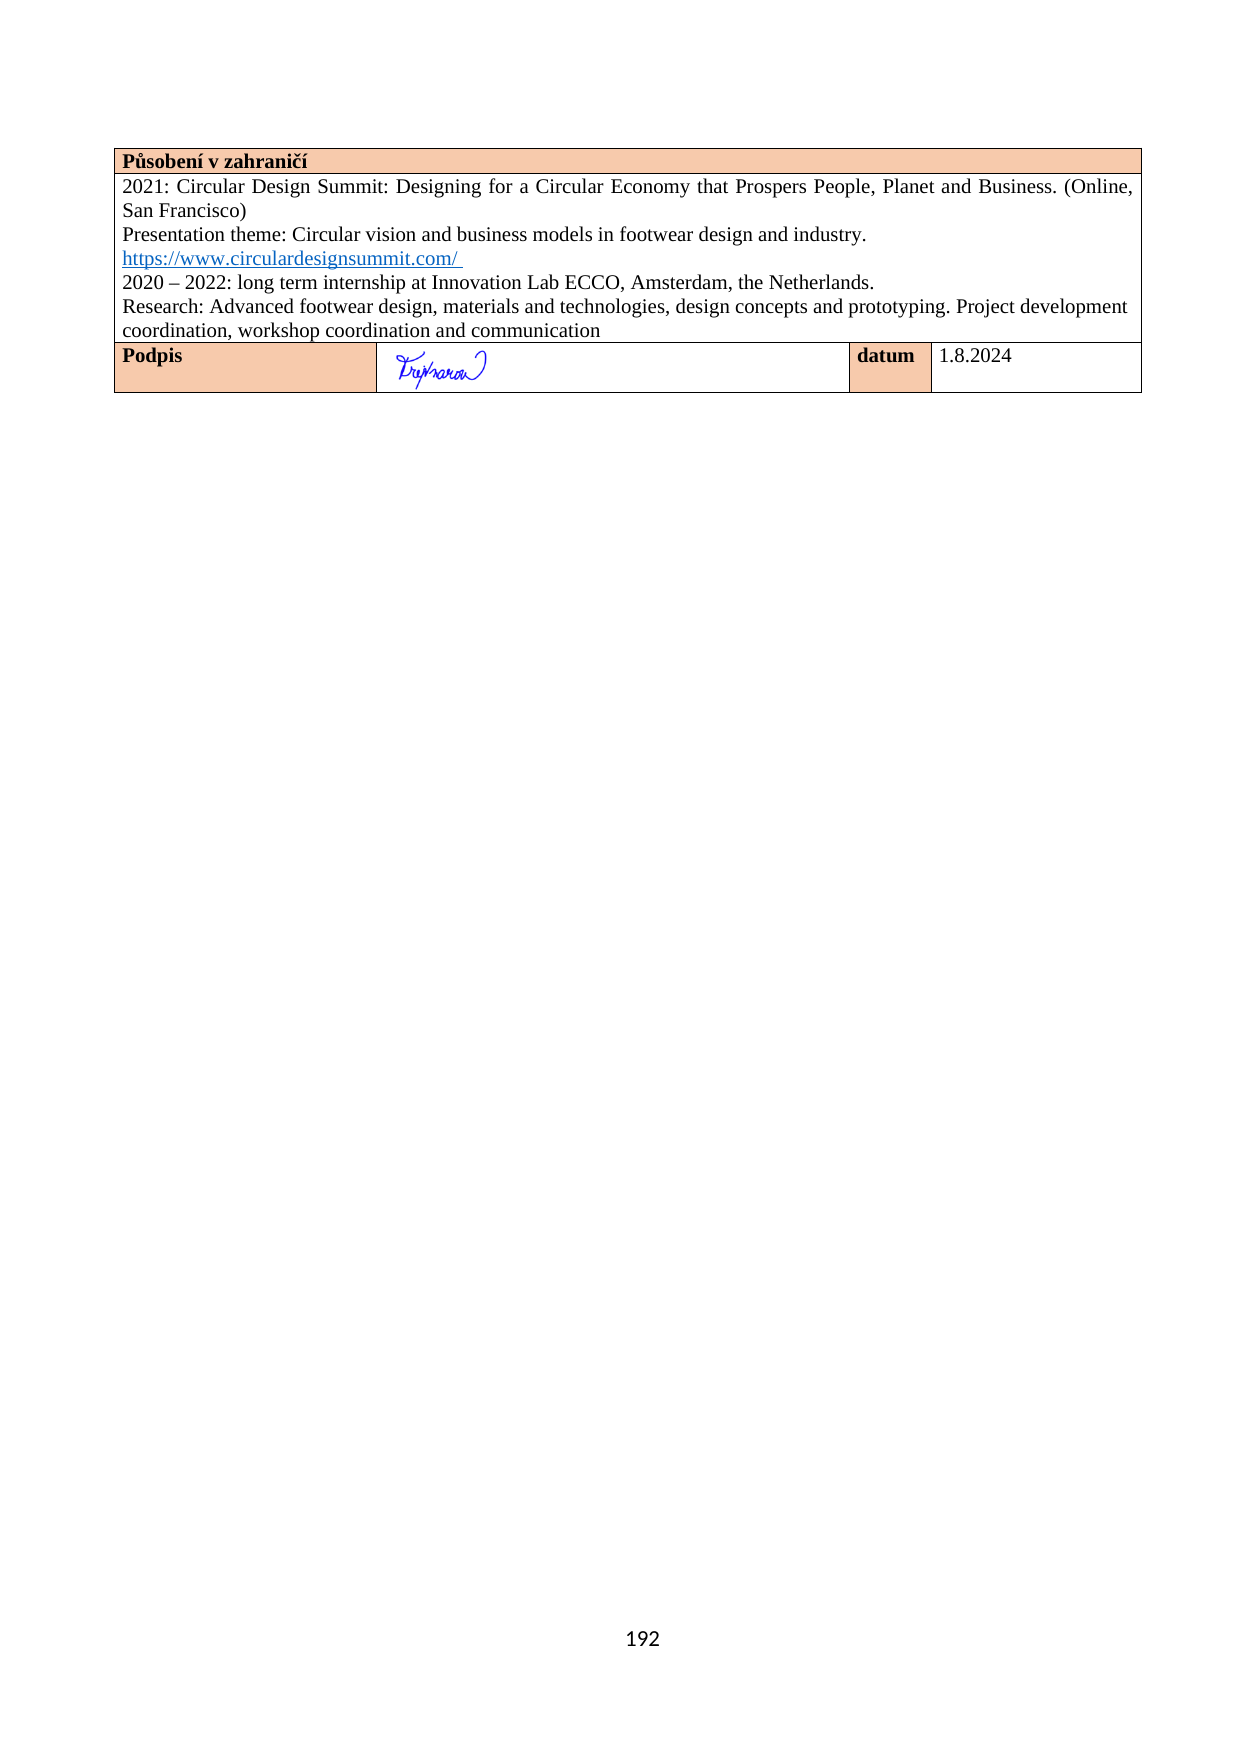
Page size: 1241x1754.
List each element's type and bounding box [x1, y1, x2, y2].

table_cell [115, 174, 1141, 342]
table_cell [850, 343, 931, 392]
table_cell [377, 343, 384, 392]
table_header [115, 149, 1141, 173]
picture [384, 343, 525, 392]
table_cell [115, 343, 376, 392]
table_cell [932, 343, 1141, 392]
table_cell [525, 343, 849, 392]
